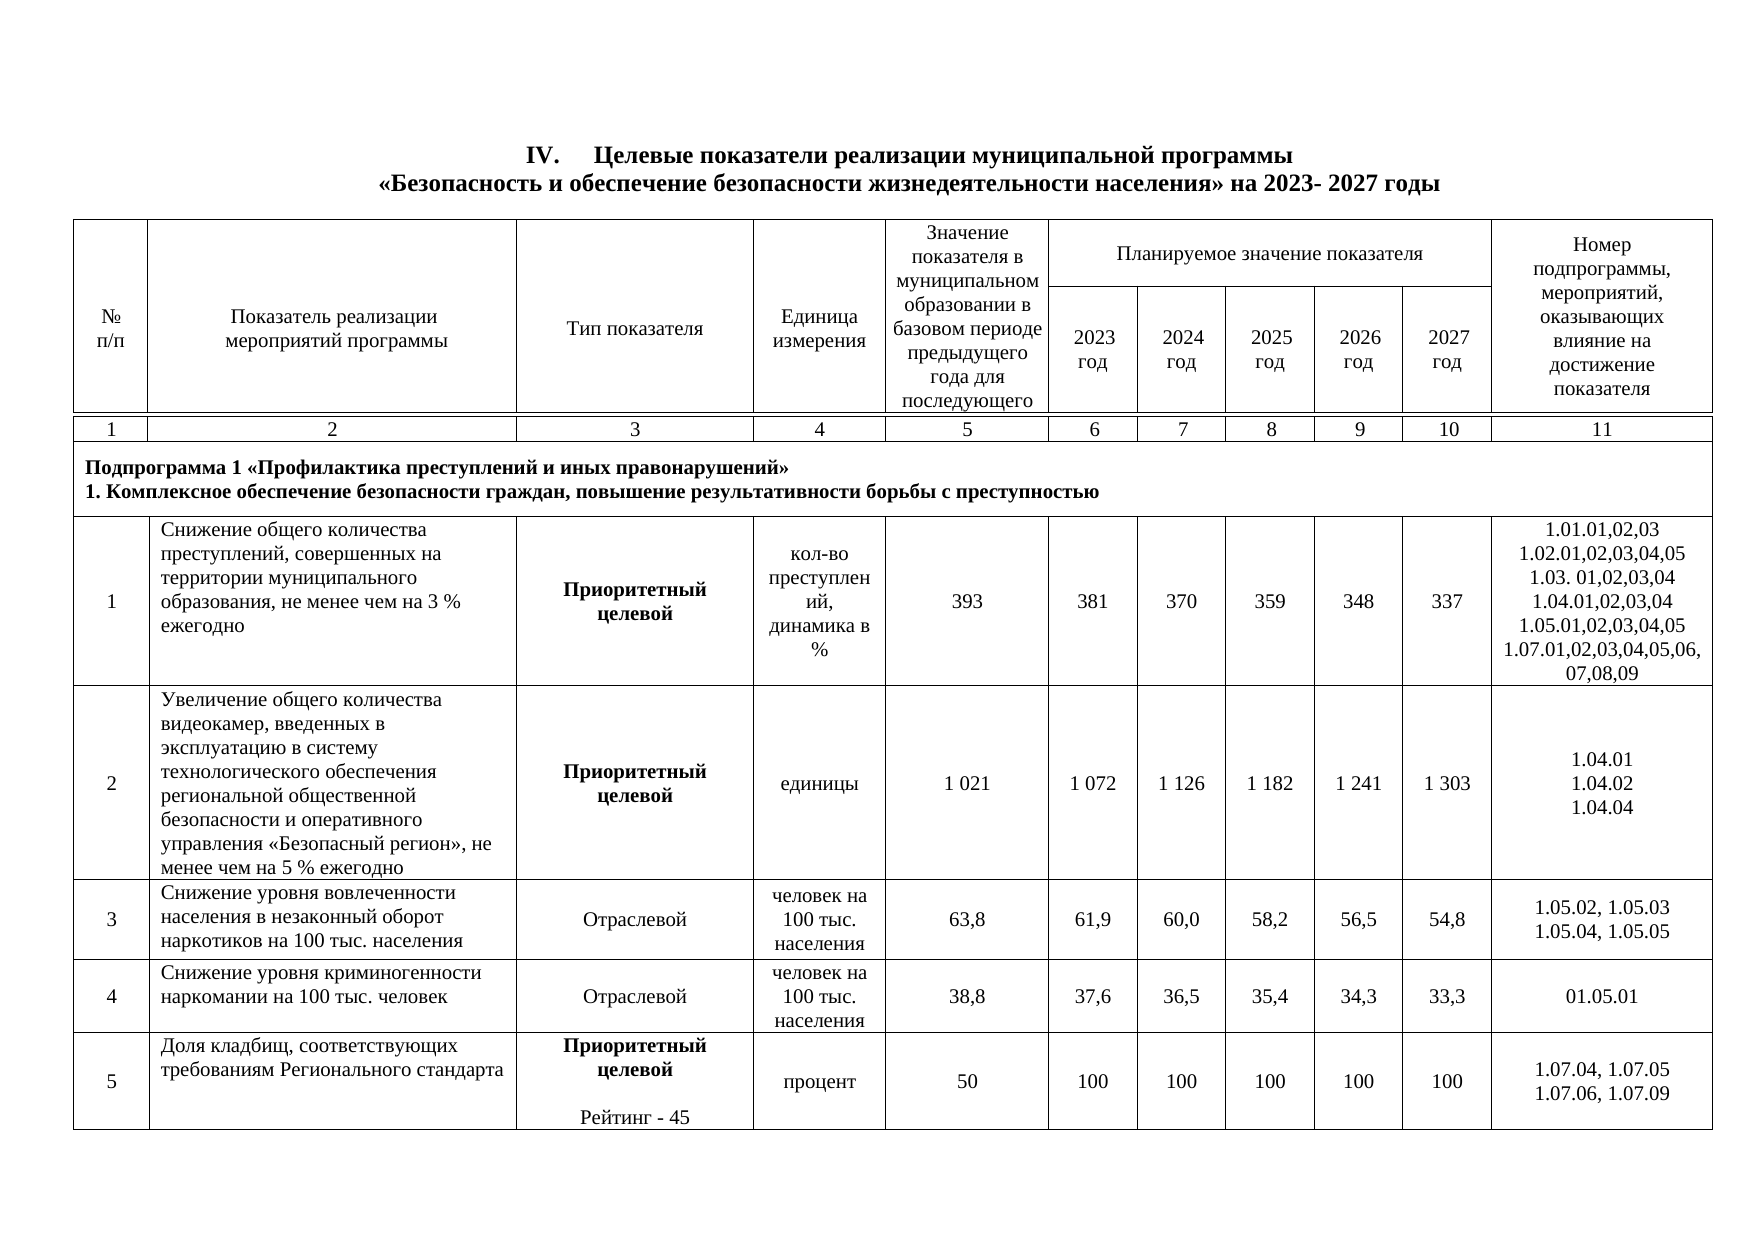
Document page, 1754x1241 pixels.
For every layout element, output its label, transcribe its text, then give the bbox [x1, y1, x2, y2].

table_cell Снижение уровня криминогенности наркомании на 100 тыс. человек [150, 960, 516, 1032]
table_cell 50 [886, 1033, 1048, 1129]
table_cell 37,6 [1049, 960, 1137, 1032]
table_cell 4 [74, 960, 149, 1032]
table_cell 58,2 [1226, 880, 1314, 959]
table_cell 1 303 [1403, 686, 1491, 879]
table_cell Подпрограмма 1 «Профилактика преступлений и иных правонарушений» 1. Комплексное обеспечение безопасности граждан, повышение результативности борьбы с преступностью [74, 442, 1712, 516]
table_cell 54,8 [1403, 880, 1491, 959]
table_cell 3 [74, 880, 149, 959]
table_cell 34,3 [1315, 960, 1402, 1032]
table_header 2 [148, 417, 516, 441]
table_cell 100 [1315, 1033, 1402, 1129]
table_cell 5 [74, 1033, 149, 1129]
table_cell 359 [1226, 517, 1314, 685]
table_cell 1 182 [1226, 686, 1314, 879]
table_header 9 [1315, 417, 1402, 441]
table_cell Увеличение общего количества видеокамер, введенных в эксплуатацию в систему технологического обеспечения региональной общественной безопасности и оперативного управления «Безопасный регион», не менее чем на 5 % ежегодно [150, 686, 516, 879]
table_cell 1 [74, 517, 149, 685]
table_cell Приоритетный целевой [517, 686, 753, 879]
list Целевые показатели реализации муниципальной программы [118, 140, 1695, 168]
table_cell 2 [74, 686, 149, 879]
table_cell 1.05.02, 1.05.03 1.05.04, 1.05.05 [1492, 880, 1712, 959]
table_header 8 [1226, 417, 1314, 441]
table_header Номер подпрограммы, мероприятий, оказывающих влияние на достижение показателя [1492, 220, 1712, 412]
table_header 7 [1138, 417, 1225, 441]
table_cell Доля кладбищ, соответствующих требованиям Регионального стандарта [150, 1033, 516, 1129]
table_cell кол-во преступлений, динамика в % [754, 517, 885, 685]
table_header Показатель реализации мероприятий программы [148, 220, 516, 412]
table_cell 2026 год [1315, 287, 1402, 412]
table_header 11 [1492, 417, 1712, 441]
table_cell 1.07.04, 1.07.05 1.07.06, 1.07.09 [1492, 1033, 1712, 1129]
table_header 10 [1403, 417, 1491, 441]
table_cell 1 241 [1315, 686, 1402, 879]
table_cell человек на 100 тыс. населения [754, 880, 885, 959]
table_cell Приоритетный целевой [517, 517, 753, 685]
table_cell 2027 год [1403, 287, 1491, 412]
table_cell Отраслевой [517, 960, 753, 1032]
table_header 1 [74, 417, 147, 441]
table_cell 100 [1403, 1033, 1491, 1129]
table_cell 348 [1315, 517, 1402, 685]
table_cell 35,4 [1226, 960, 1314, 1032]
table_cell 2025 год [1226, 287, 1314, 412]
table_cell 60,0 [1138, 880, 1225, 959]
table_cell 100 [1226, 1033, 1314, 1129]
table_header 4 [754, 417, 885, 441]
table_header Планируемое значение показателя [1049, 220, 1491, 286]
table_cell 56,5 [1315, 880, 1402, 959]
table_cell 381 [1049, 517, 1137, 685]
table_cell человек на 100 тыс. населения [754, 960, 885, 1032]
table_cell 2024 год [1138, 287, 1225, 412]
table_cell единицы [754, 686, 885, 879]
table_cell Снижение уровня вовлеченности населения в незаконный оборот наркотиков на 100 тыс. населения [150, 880, 516, 959]
table_header Тип показателя [517, 220, 753, 412]
table_cell процент [754, 1033, 885, 1129]
table_cell 393 [886, 517, 1048, 685]
table_cell Приоритетный целевой Рейтинг - 45 [517, 1033, 753, 1129]
table_cell 38,8 [886, 960, 1048, 1032]
table_cell 1 126 [1138, 686, 1225, 879]
table_cell 63,8 [886, 880, 1048, 959]
table_header № п/п [74, 220, 147, 412]
table_cell 2023 год [1049, 287, 1137, 412]
table_cell 1.01.01,02,03 1.02.01,02,03,04,05 1.03. 01,02,03,04 1.04.01,02,03,04 1.05.01,02,03,04,05 1.07.01,02,03,04,05,06,07,08,09 [1492, 517, 1712, 685]
table_header 3 [517, 417, 753, 441]
table_cell 1 072 [1049, 686, 1137, 879]
table_cell 100 [1049, 1033, 1137, 1129]
table_cell 36,5 [1138, 960, 1225, 1032]
table_cell 01.05.01 [1492, 960, 1712, 1032]
table_cell 61,9 [1049, 880, 1137, 959]
table_cell 337 [1403, 517, 1491, 685]
table_header 6 [1049, 417, 1137, 441]
table_cell 1 021 [886, 686, 1048, 879]
table_cell 33,3 [1403, 960, 1491, 1032]
table_cell 370 [1138, 517, 1225, 685]
table_header Значение показателя в муниципальном образовании в базовом периоде предыдущего года для последующего [886, 220, 1048, 412]
table_header Единица измерения [754, 220, 885, 412]
table_header 5 [886, 417, 1048, 441]
table_cell Отраслевой [517, 880, 753, 959]
table_cell 1.04.01 1.04.02 1.04.04 [1492, 686, 1712, 879]
table_cell 100 [1138, 1033, 1225, 1129]
text «Безопасность и обеспечение безопасности жизнедеятельности населения» на 2023- 2027 годы [118, 168, 1695, 197]
table_cell Снижение общего количества преступлений, совершенных на территории муниципального образования, не менее чем на 3 % ежегодно [150, 517, 516, 685]
